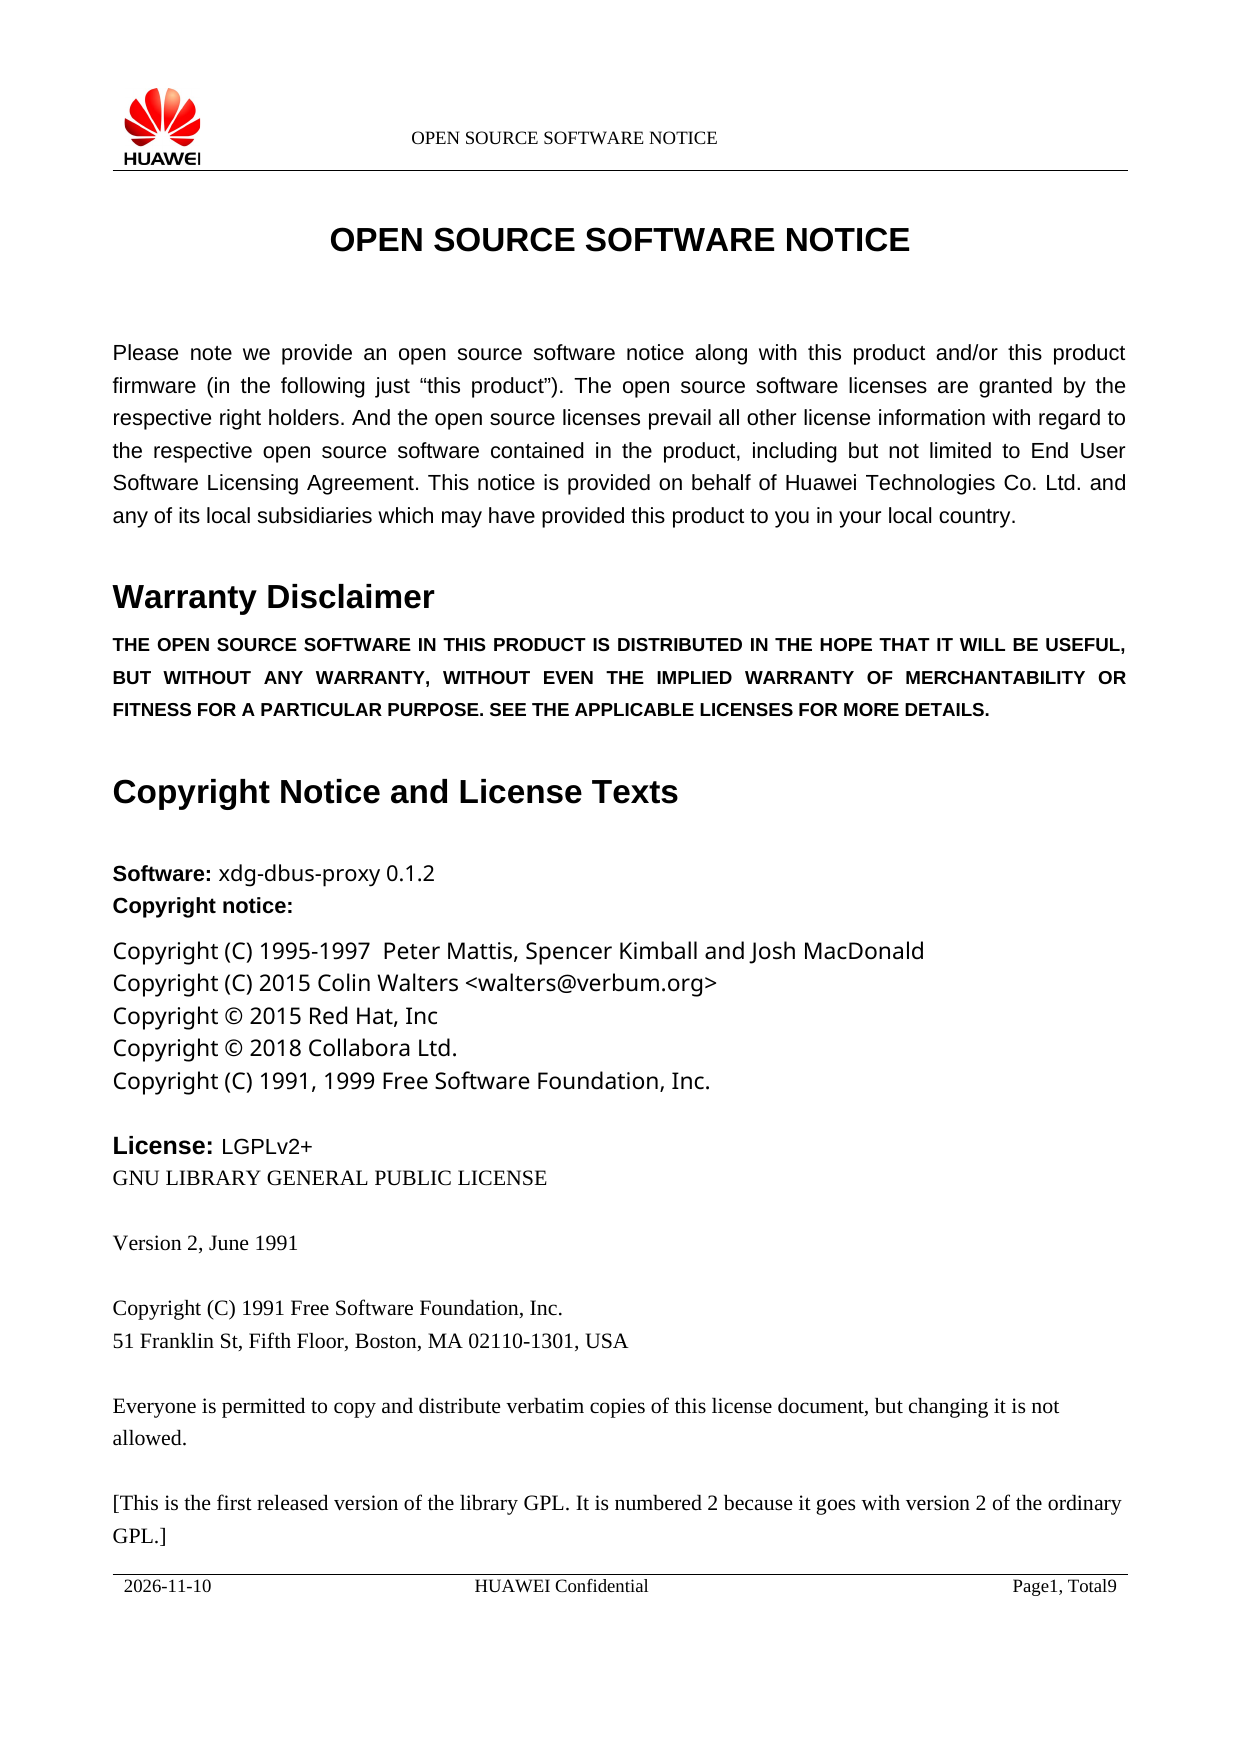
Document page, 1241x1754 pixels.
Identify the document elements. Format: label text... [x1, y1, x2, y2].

text OPEN SOURCE SOFTWARE NOTICE [112, 206, 1128, 271]
text Copyright (C) 1995-1997 Peter Mattis, Spencer Kimball and Josh MacDonald Copyright (C) 2015 Colin Walters <walters@verbum.org> Copyright © 2015 Red Hat, Inc Copyright © 2018 Collabora Ltd. Copyright (C) 1991, 1999 Free Software Foundation, Inc. [112, 934, 1128, 1129]
text Copyright notice: [112, 889, 1128, 921]
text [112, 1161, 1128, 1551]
text Please note we provide an open source software notice along with this product and/or this product firmware (in the following just “this product”). The open source software licenses are granted by the respective right holders. And the open source licenses prevail all other license information with regard to the respective open source software contained in the product, including but not limited to End User Software Licensing Agreement. This notice is provided on behalf of Huawei Technologies Co. Ltd. and any of its local subsidiaries which may have provided this product to you in your local country. [112, 336, 1128, 531]
text Warranty Disclaimer [112, 564, 1128, 629]
title Software: xdg-dbus-proxy 0.1.2 [112, 856, 1128, 889]
picture [124, 88, 201, 165]
text The open source software in this product is distributed in the hope that it will be useful, but WITHOUT ANY WARRANTY, without even the implied warranty of MERCHANTABILITY or FITNESS FOR A PARTICULAR PURPOSE. See the applicable licenses for more details. [112, 629, 1128, 726]
text Copyright Notice and License Texts [112, 759, 1128, 824]
text License: LGPLv2+ [112, 1129, 1128, 1161]
